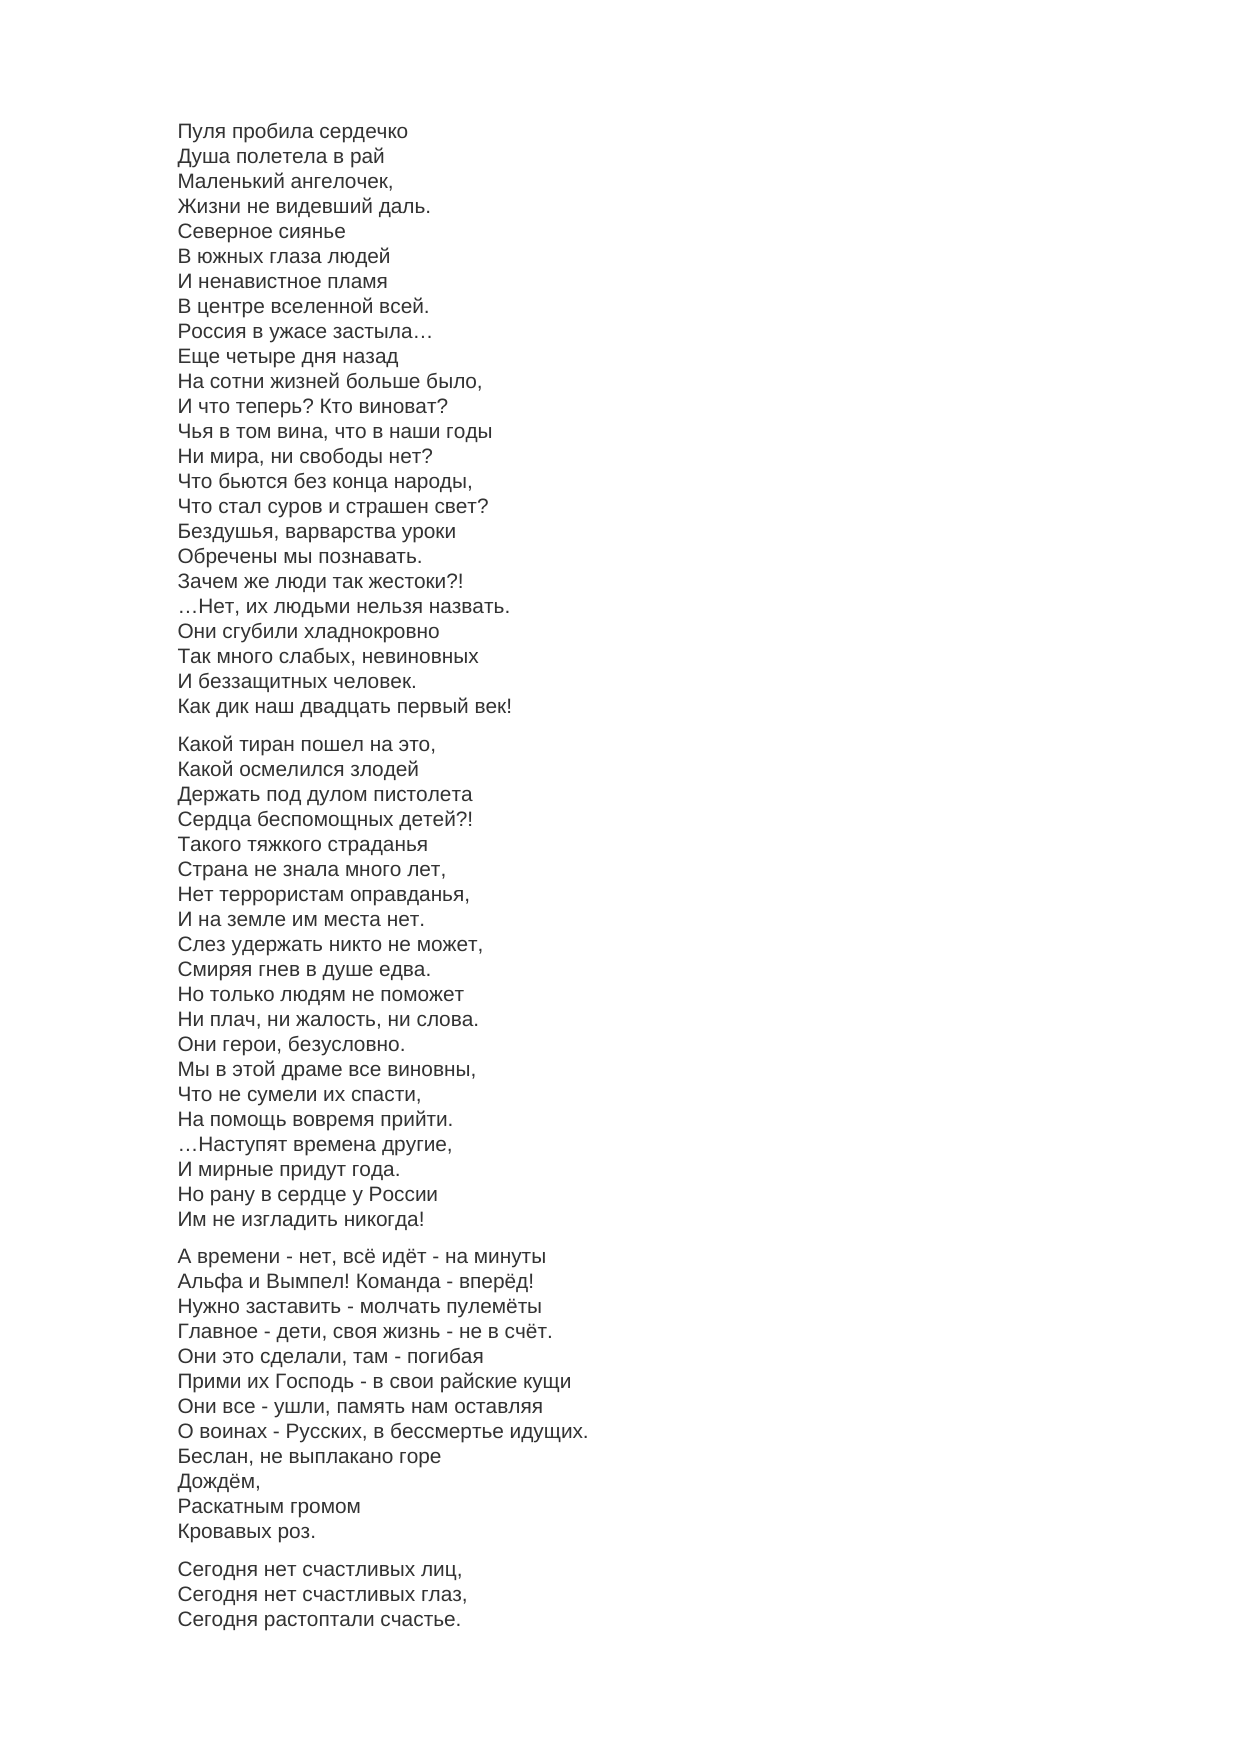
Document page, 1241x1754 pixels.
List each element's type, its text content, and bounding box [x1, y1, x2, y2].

text Слез удержать никто не может, Смиряя гнев в душе едва. Но только людям не поможет Ни плач, ни жалость, ни слова. [177, 931, 1152, 1031]
text А времени - нет, всё идёт - на минуты Альфа и Вымпел! Команда - вперёд! Нужно заставить - молчать пулемёты Главное - дети, своя жизнь - не в счёт. [177, 1243, 1152, 1343]
text Чья в том вина, что в наши годы Ни мира, ни свободы нет? Что бьются без конца народы, Что стал суров и страшен свет? [177, 418, 1152, 518]
text Россия в ужасе застыла… Еще четыре дня назад На сотни жизней больше было, И что теперь? Кто виноват? [177, 318, 1152, 418]
text Они это сделали, там - погибая Прими их Господь - в свои райские кущи Они все - ушли, память нам оставляя О воинах - Русских, в бессмертье идущих. [177, 1343, 1152, 1443]
text Они герои, безусловно. Мы в этой драме все виновны, Что не сумели их спасти, На помощь вовремя прийти. [177, 1031, 1152, 1131]
text Такого тяжкого страданья Страна не знала много лет, Нет террористам оправданья, И на земле им места нет. [177, 831, 1152, 931]
text Какой тиран пошел на это, Какой осмелился злодей Держать под дулом пистолета Сердца беспомощных детей?! [177, 731, 1152, 831]
text …Наступят времена другие, И мирные придут года. Но рану в сердце у России Им не изгладить никогда! [177, 1131, 1152, 1231]
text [177, 1556, 1152, 1631]
text Они сгубили хладнокровно Так много слабых, невиновных И беззащитных человек. Как дик наш двадцать первый век! [177, 618, 1152, 718]
text Северное сиянье В южных глаза людей И ненавистное пламя В центре вселенной всей. [177, 218, 1152, 318]
text Бездушья, варварства уроки Обречены мы познавать. Зачем же люди так жестоки?! …Нет, их людьми нельзя назвать. [177, 518, 1152, 618]
text Беслан, не выплакано горе Дождём, Раскатным громом Кровавых роз. [177, 1443, 1152, 1543]
text Пуля пробила сердечко Душа полетела в рай Маленький ангелочек, Жизни не видевший даль. [177, 118, 1152, 218]
